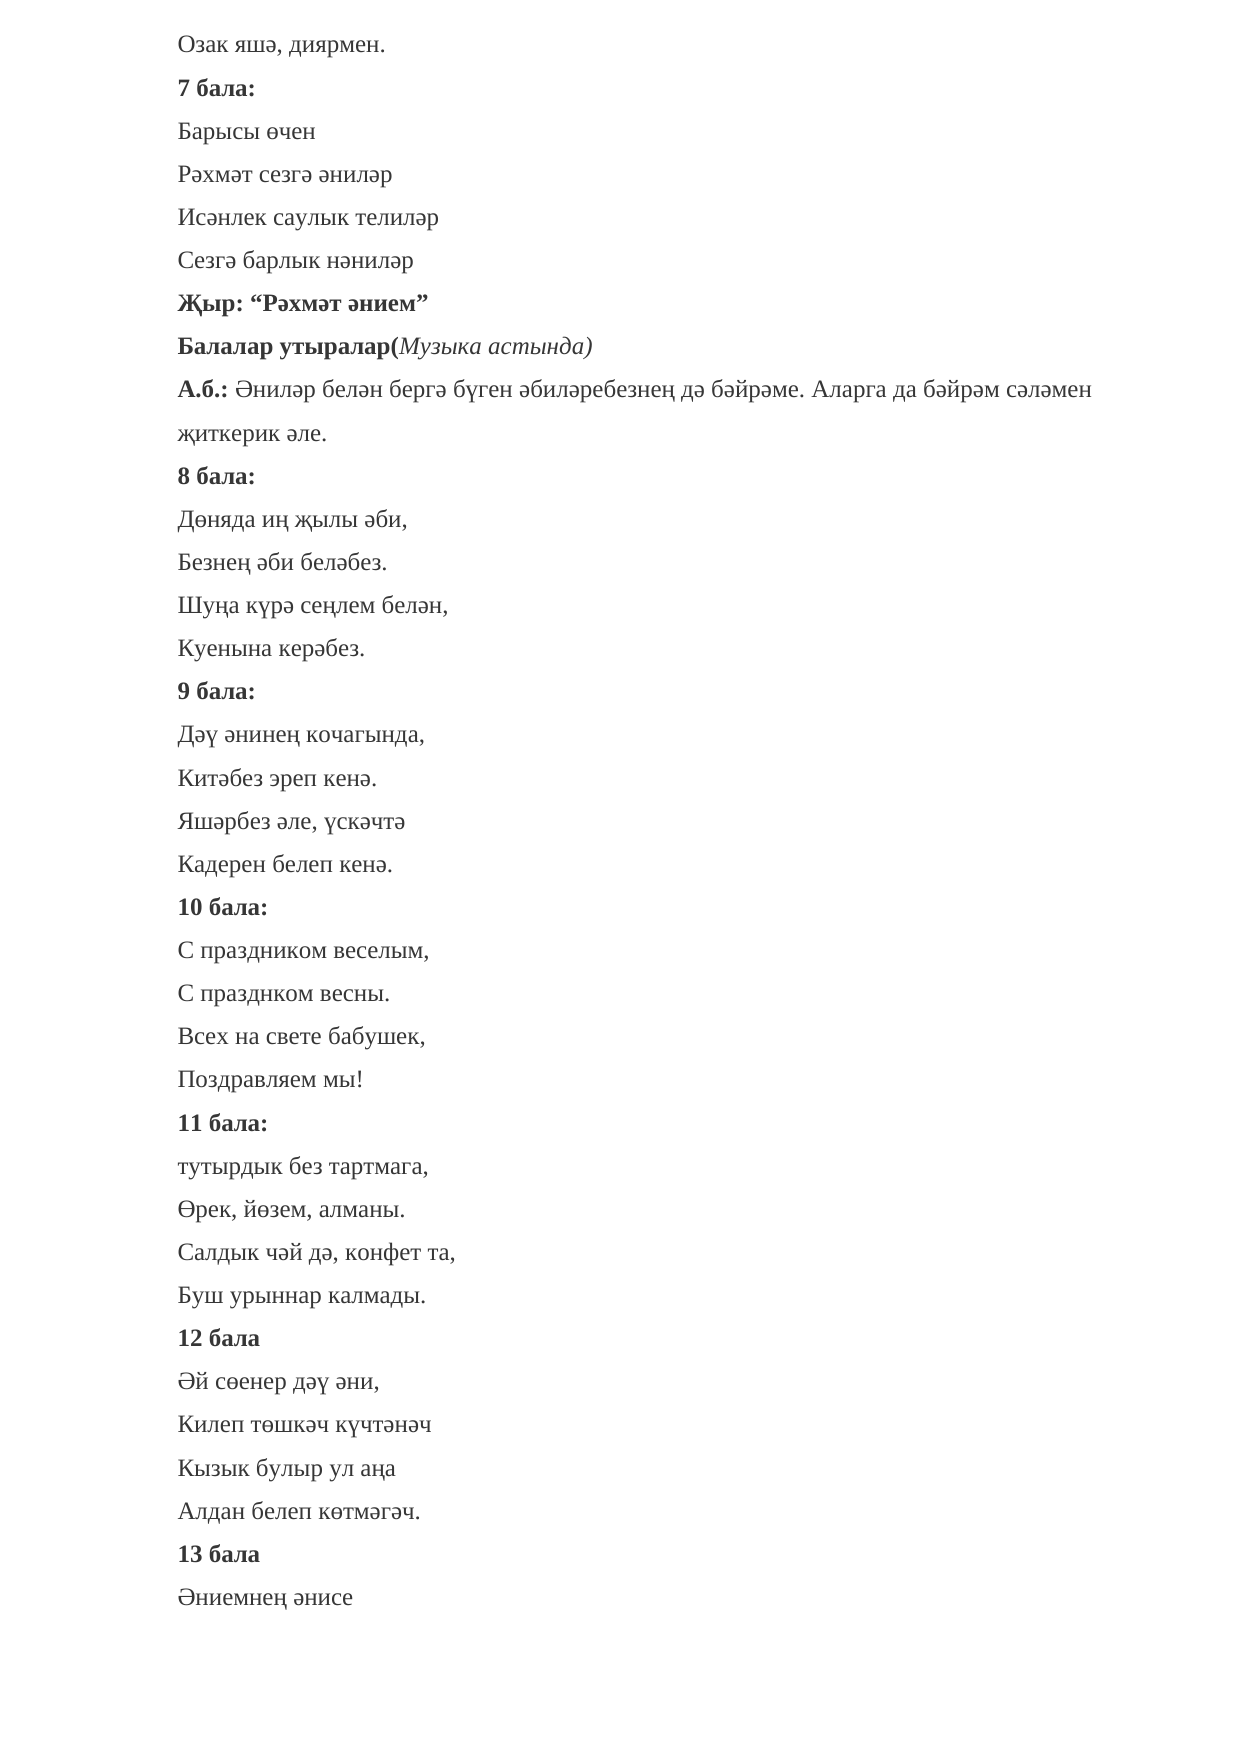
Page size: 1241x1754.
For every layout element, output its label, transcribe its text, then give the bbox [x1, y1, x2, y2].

text Кызык булыр ул аңа [177, 1453, 1152, 1481]
text 9 бала: Дәү әнинең кочагында, Китәбез эреп кенә. Яшәрбез әле, үскәчтә Кадерен белеп кенә. [177, 676, 1152, 878]
text 10 бала: С праздником веселым, С празднком весны. Всех на свете бабушек, Поздравляем мы! [177, 892, 1152, 1093]
text А.б.: Әниләр белән бергә бүген әбиләребезнең дә бәйрәме. Аларга да бәйрәм сәләмен җиткерик әле. [177, 374, 1152, 446]
text 11 бала: тутырдык без тартмага, [177, 1108, 1152, 1179]
text Әниемнең әнисе [177, 1582, 1152, 1611]
text Җыр: “Рәхмәт әнием” [177, 288, 1152, 317]
text Балалар утыралар(Музыка астында) [177, 331, 1152, 360]
text Салдык чәй дә, конфет та, [177, 1237, 1152, 1266]
text 8 бала: Дөняда иң җылы әби, Безнең әби беләбез. Шуңа күрә сеңлем белән, Куенына керәбез. [177, 461, 1152, 662]
text 12 бала [177, 1323, 1152, 1352]
text Килеп төшкәч күчтәнәч [177, 1409, 1152, 1438]
text Буш урыннар калмады. [177, 1280, 1152, 1309]
text Өрек, йөзем, алманы. [177, 1194, 1152, 1223]
text Алдан белеп көтмәгәч. [177, 1496, 1152, 1524]
text 13 бала [177, 1539, 1152, 1568]
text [177, 29, 1152, 274]
text Әй сөенер дәү әни, [177, 1366, 1152, 1395]
